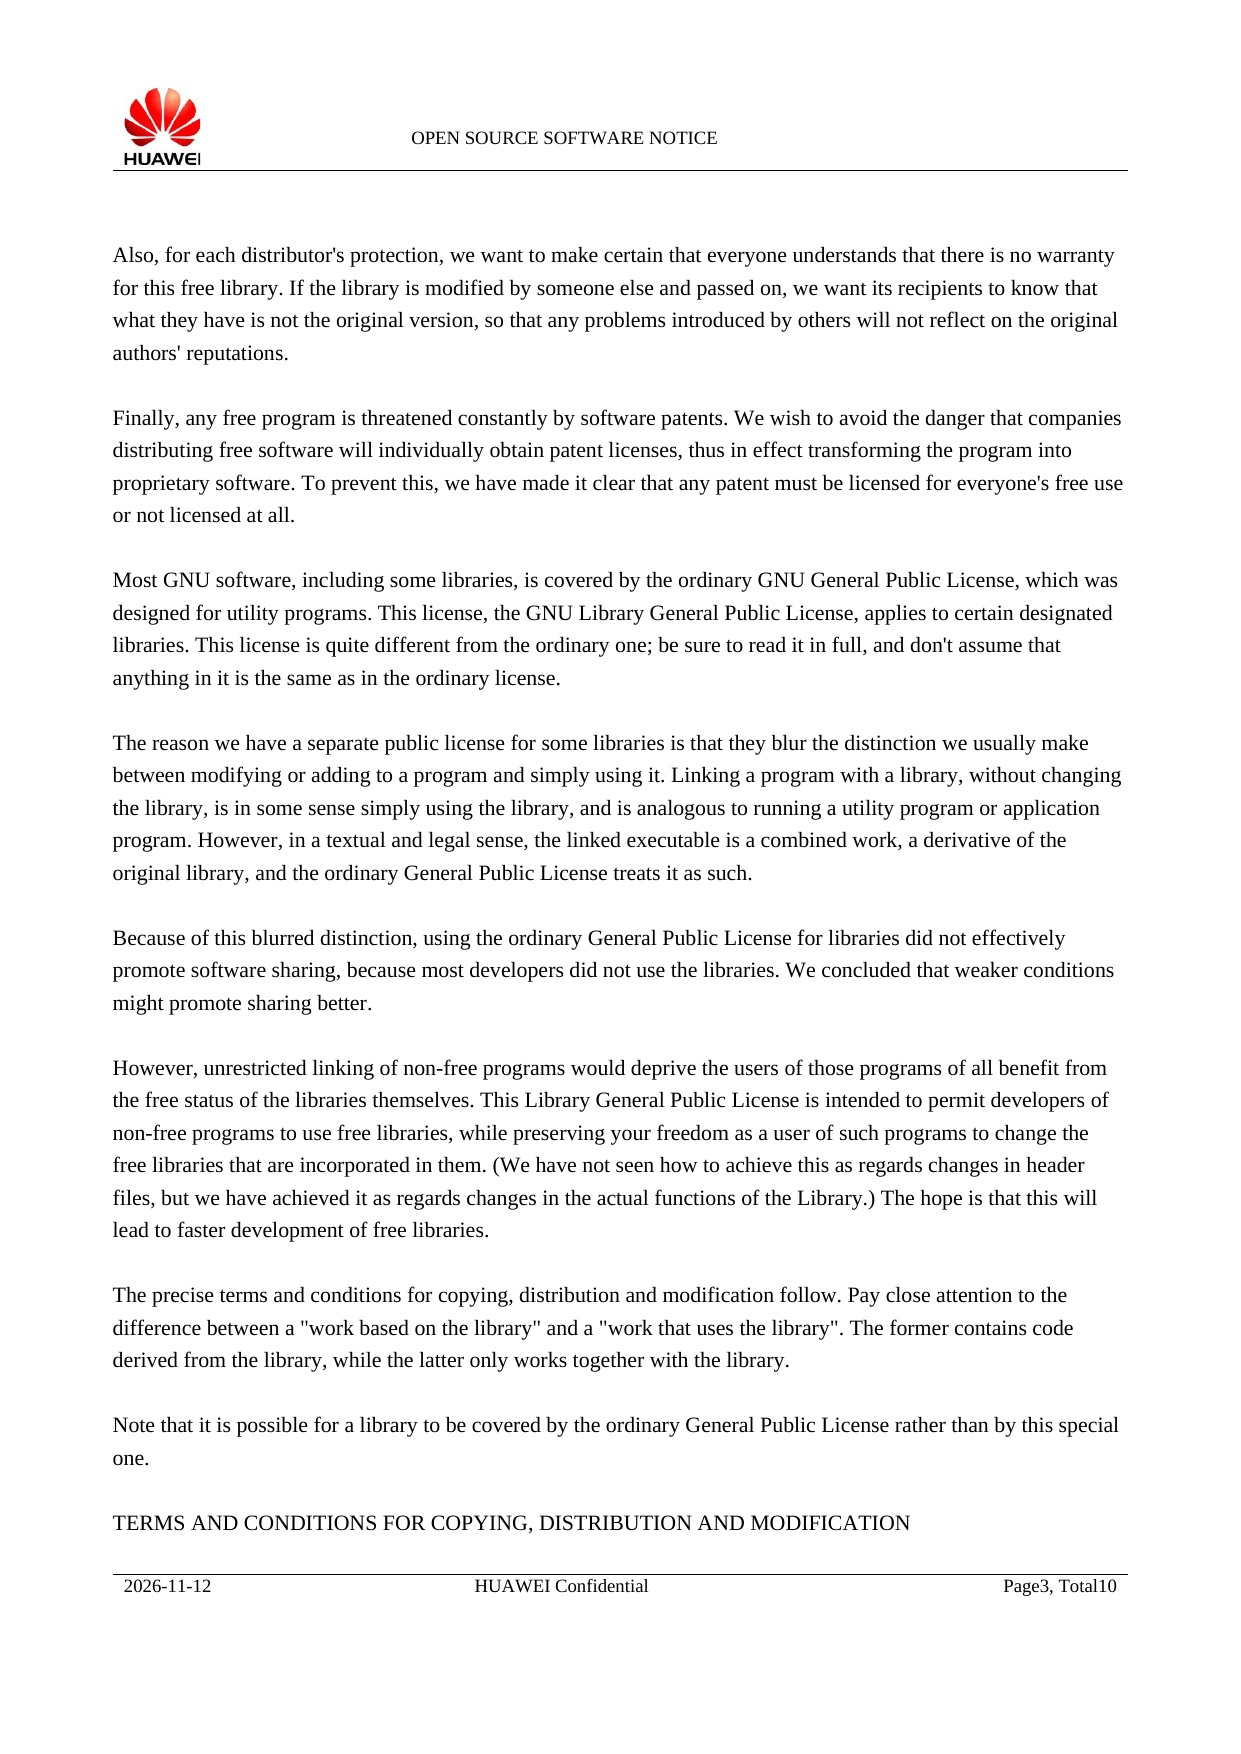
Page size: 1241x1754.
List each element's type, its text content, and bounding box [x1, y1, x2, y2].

picture [124, 88, 201, 165]
